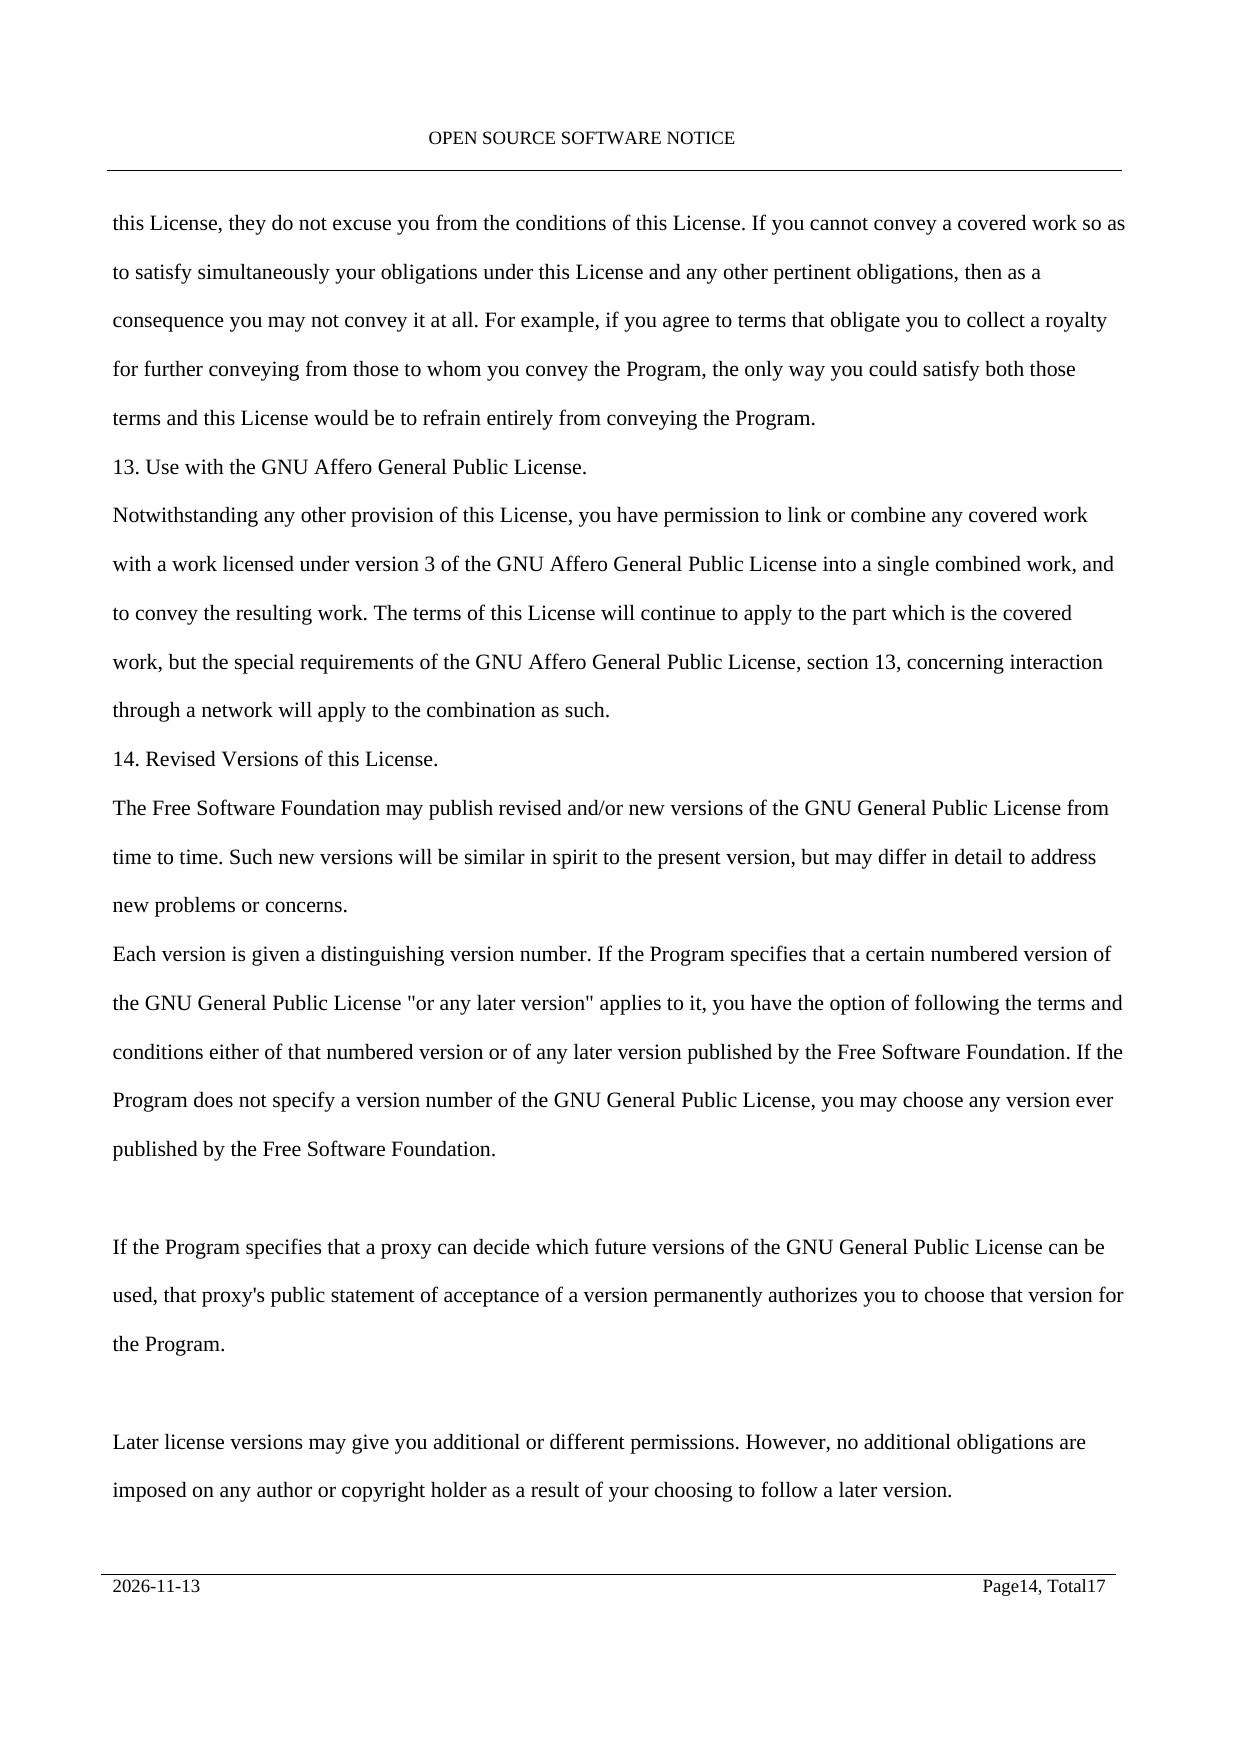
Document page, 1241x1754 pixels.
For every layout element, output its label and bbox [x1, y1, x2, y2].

text [112, 206, 1128, 1506]
